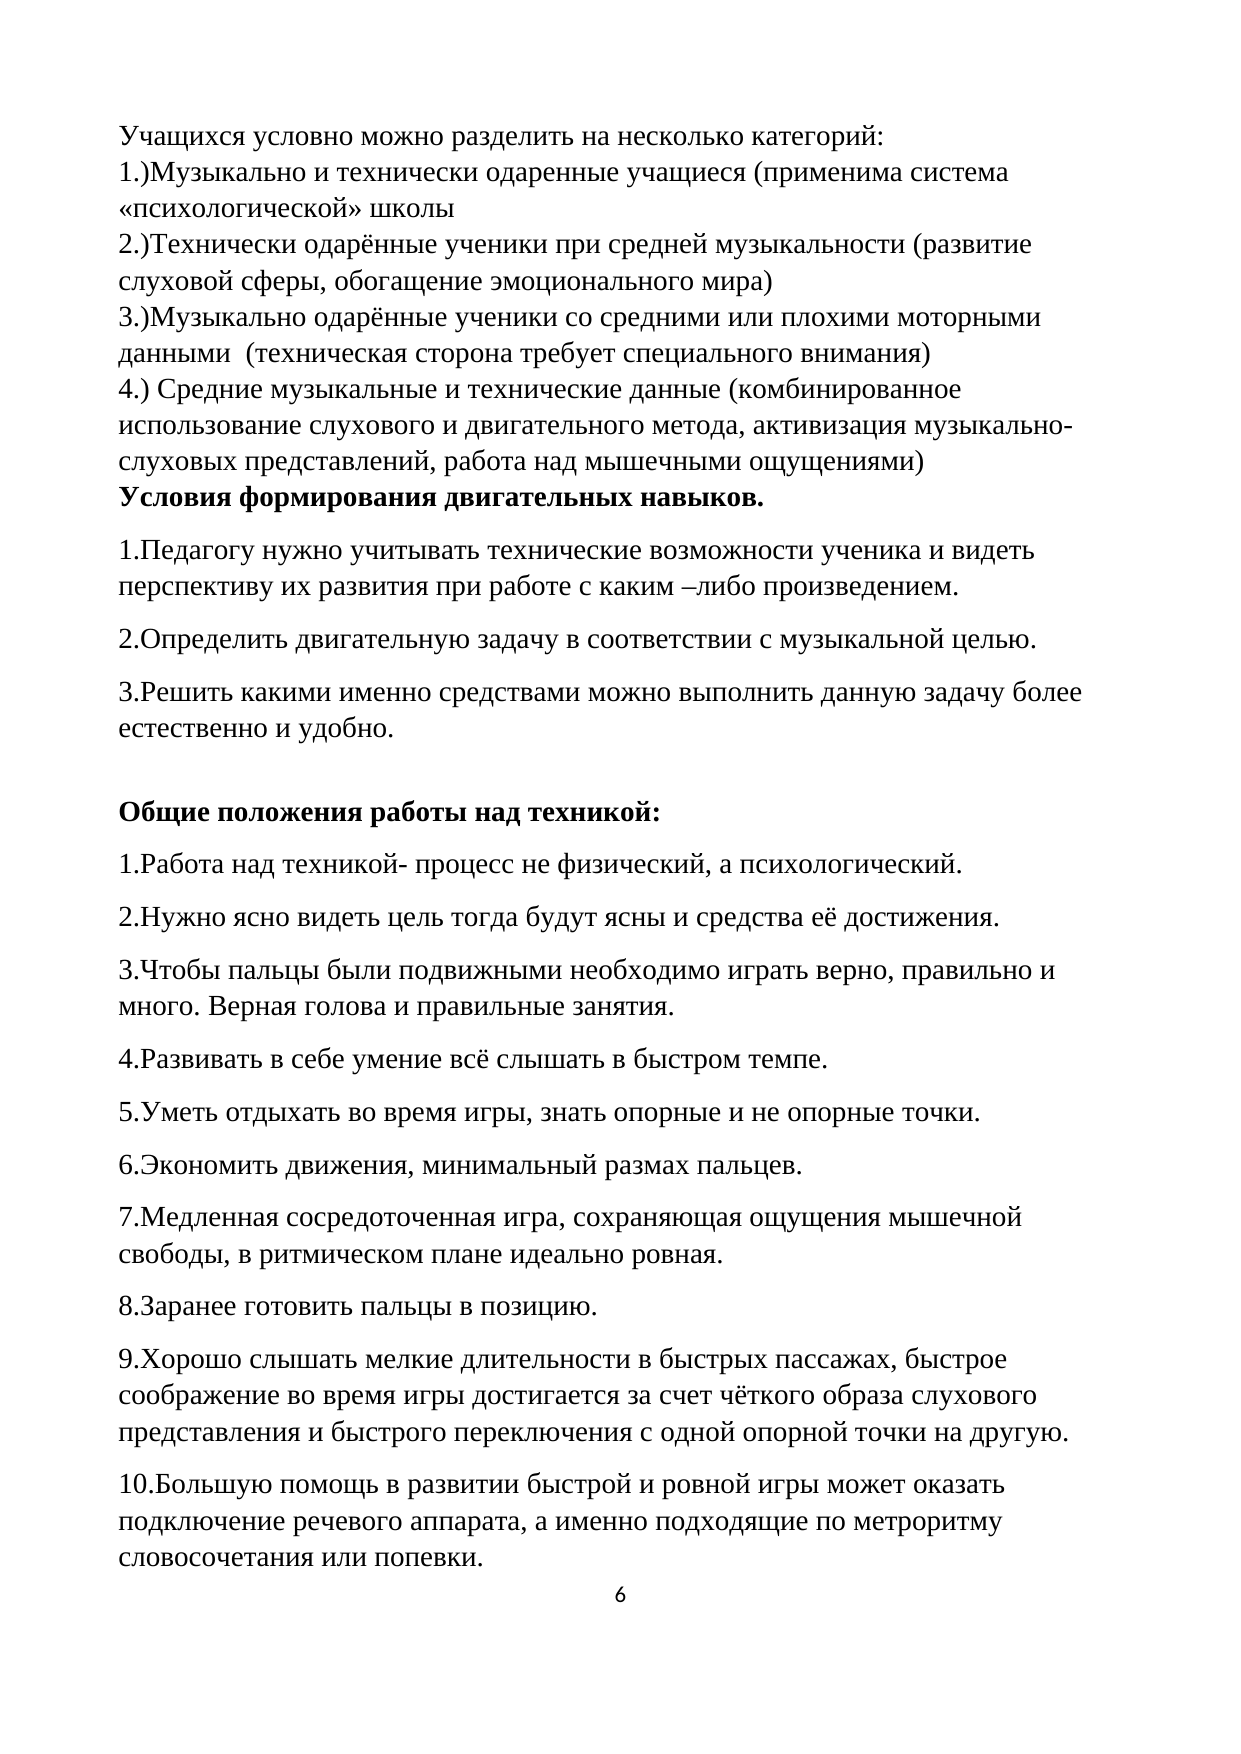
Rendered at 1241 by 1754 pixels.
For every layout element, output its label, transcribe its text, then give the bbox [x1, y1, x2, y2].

text 1.Педагогу нужно учитывать технические возможности ученика и видеть перспективу их развития при работе с каким –либо произведением. [118, 532, 1122, 602]
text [118, 1466, 1122, 1572]
text Общие положения работы над техникой: [118, 763, 1122, 827]
text 2.Нужно ясно видеть цель тогда будут ясны и средства её достижения. [118, 899, 1122, 933]
text 9.Хорошо слышать мелкие длительности в быстрых пассажах, быстрое соображение во время игры достигается за счет чёткого образа слухового представления и быстрого переключения с одной опорной точки на другую. [118, 1341, 1122, 1447]
text 1.Работа над техникой- процесс не физический, а психологический. [118, 847, 1122, 880]
text 4.Развивать в себе умение всё слышать в быстром темпе. [118, 1041, 1122, 1075]
text Учащихся условно можно разделить на несколько категорий: 1.)Музыкально и технически одаренные учащиеся (применима система «психологической» школы 2.)Технически одарённые ученики при средней музыкальности (развитие слуховой сферы, обогащение эмоционального мира) 3.)Музыкально одарённые ученики со средними или плохими моторными данными (техническая сторона требует специального внимания) 4.) Средние музыкальные и технические данные (комбинированное использование слухового и двигательного метода, активизация музыкально-слуховых представлений, работа над мышечными ощущениями) Условия формирования двигательных навыков. [118, 118, 1122, 513]
text 5.Уметь отдыхать во время игры, знать опорные и не опорные точки. [118, 1094, 1122, 1127]
text 3.Чтобы пальцы были подвижными необходимо играть верно, правильно и много. Верная голова и правильные занятия. [118, 952, 1122, 1022]
text 6.Экономить движения, минимальный размах пальцев. [118, 1147, 1122, 1180]
text 2.Определить двигательную задачу в соответствии с музыкальной целью. [118, 621, 1122, 655]
text 3.Решить какими именно средствами можно выполнить данную задачу более естественно и удобно. [118, 674, 1122, 744]
text 7.Медленная сосредоточенная игра, сохраняющая ощущения мышечной свободы, в ритмическом плане идеально ровная. [118, 1199, 1122, 1269]
text 8.Заранее готовить пальцы в позицию. [118, 1288, 1122, 1322]
